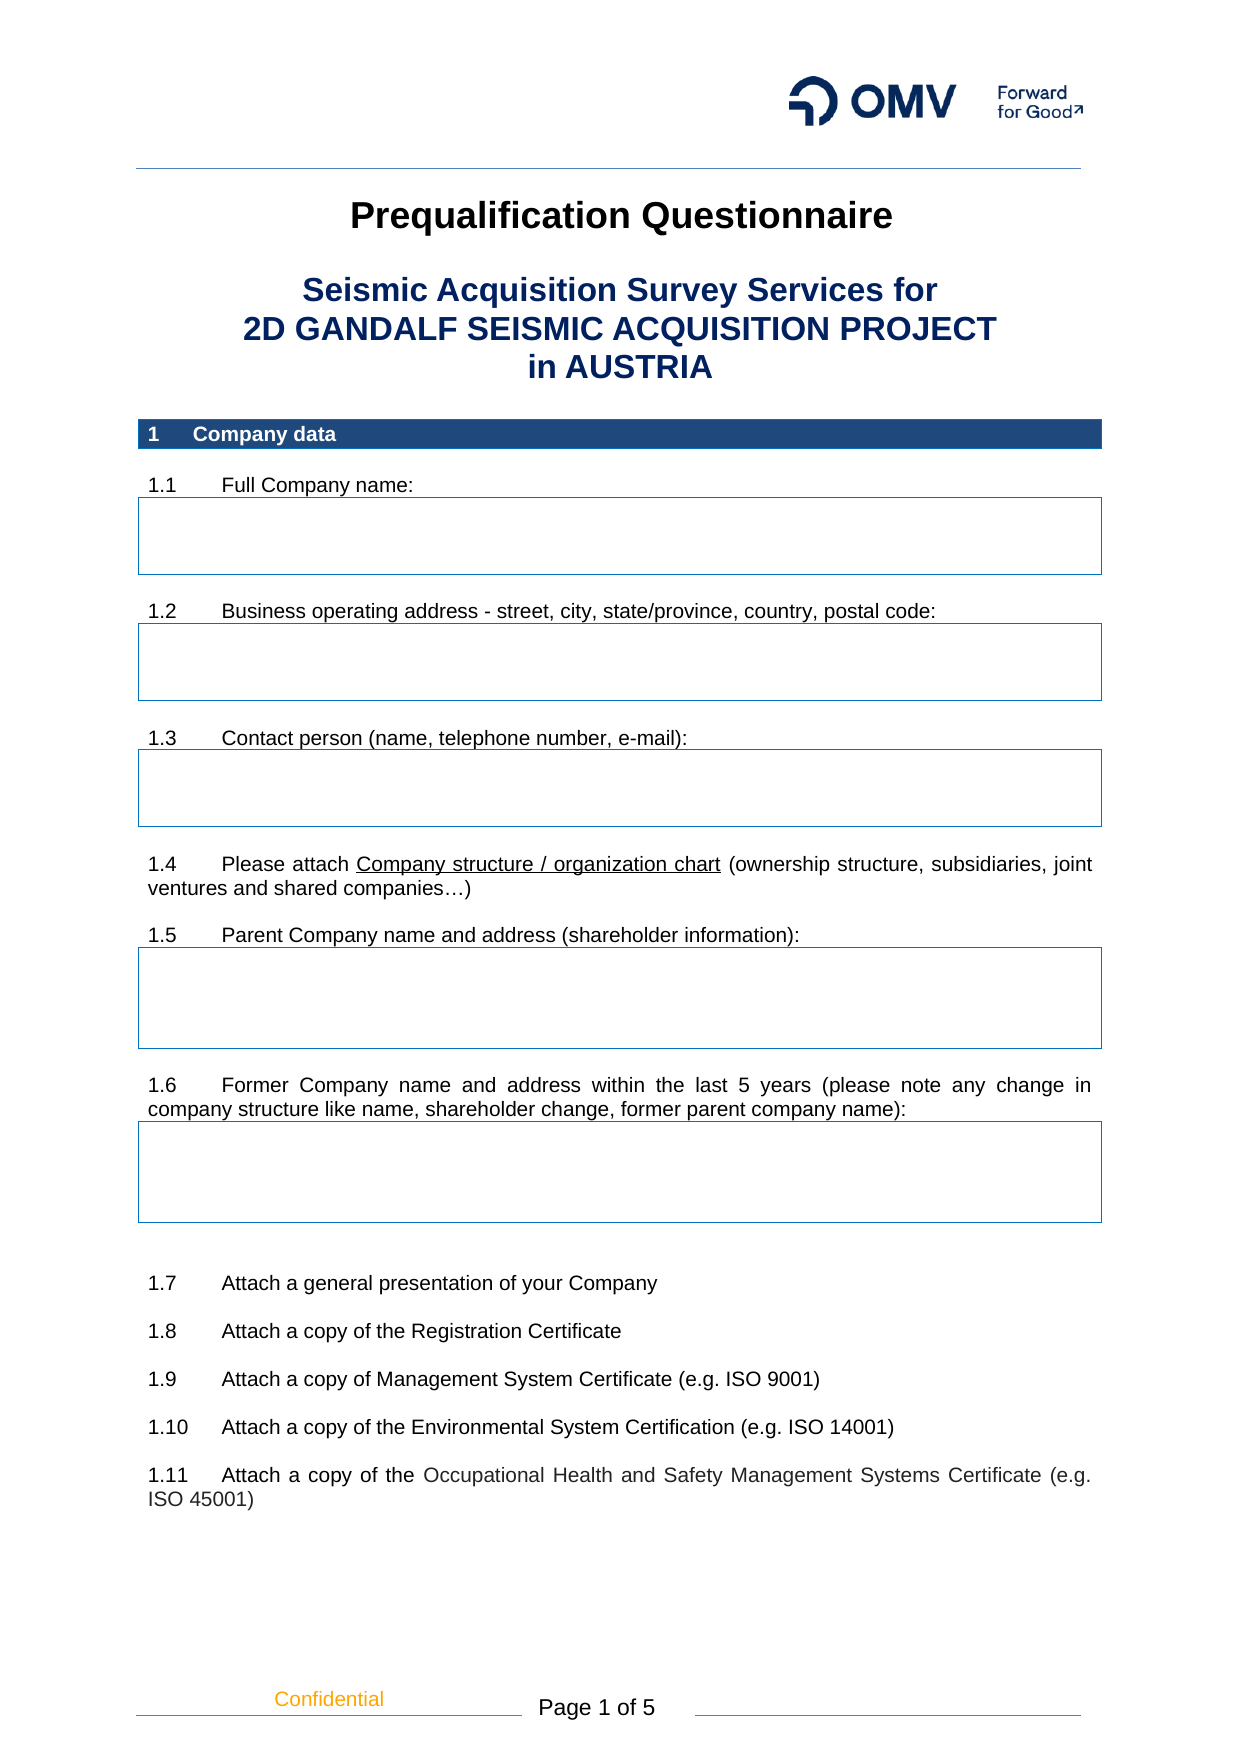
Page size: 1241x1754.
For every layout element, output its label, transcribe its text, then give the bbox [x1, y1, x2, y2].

text 2D Gandalf Seismic Acquisition Project [148, 309, 1093, 347]
list Former Company name and address within the last 5 years (please note any change in company structure like name, shareholder change, former parent company name): [148, 1073, 1093, 1121]
list Contact person (name, telephone number, e-mail): [148, 725, 1093, 749]
list Attach a copy of the Occupational Health and Safety Management Systems Certificate (e.g. ISO 45001) [148, 1463, 1093, 1511]
list Please attach Company structure / organization chart (ownership structure, subsidiaries, joint ventures and shared companies…) [148, 851, 1093, 899]
list Full Company name: [148, 473, 1093, 497]
title Prequalification Questionnaire [148, 194, 1096, 237]
list Business operating address - street, city, state/province, country, postal code: [148, 599, 1093, 623]
text Seismic Acquisition Survey Services for [148, 270, 1093, 309]
list Attach a general presentation of your Company [148, 1271, 1093, 1295]
picture [789, 76, 1084, 126]
list Attach a copy of the Environmental System Certification (e.g. ISO 14001) [148, 1415, 1093, 1439]
list Attach a copy of the Registration Certificate [148, 1319, 1093, 1343]
text in AUSTRIA [148, 347, 1093, 386]
list Attach a copy of Management System Certificate (e.g. ISO 9001) [148, 1367, 1093, 1391]
subtitle Company data [139, 420, 1101, 448]
list Parent Company name and address (shareholder information): [148, 923, 1093, 947]
